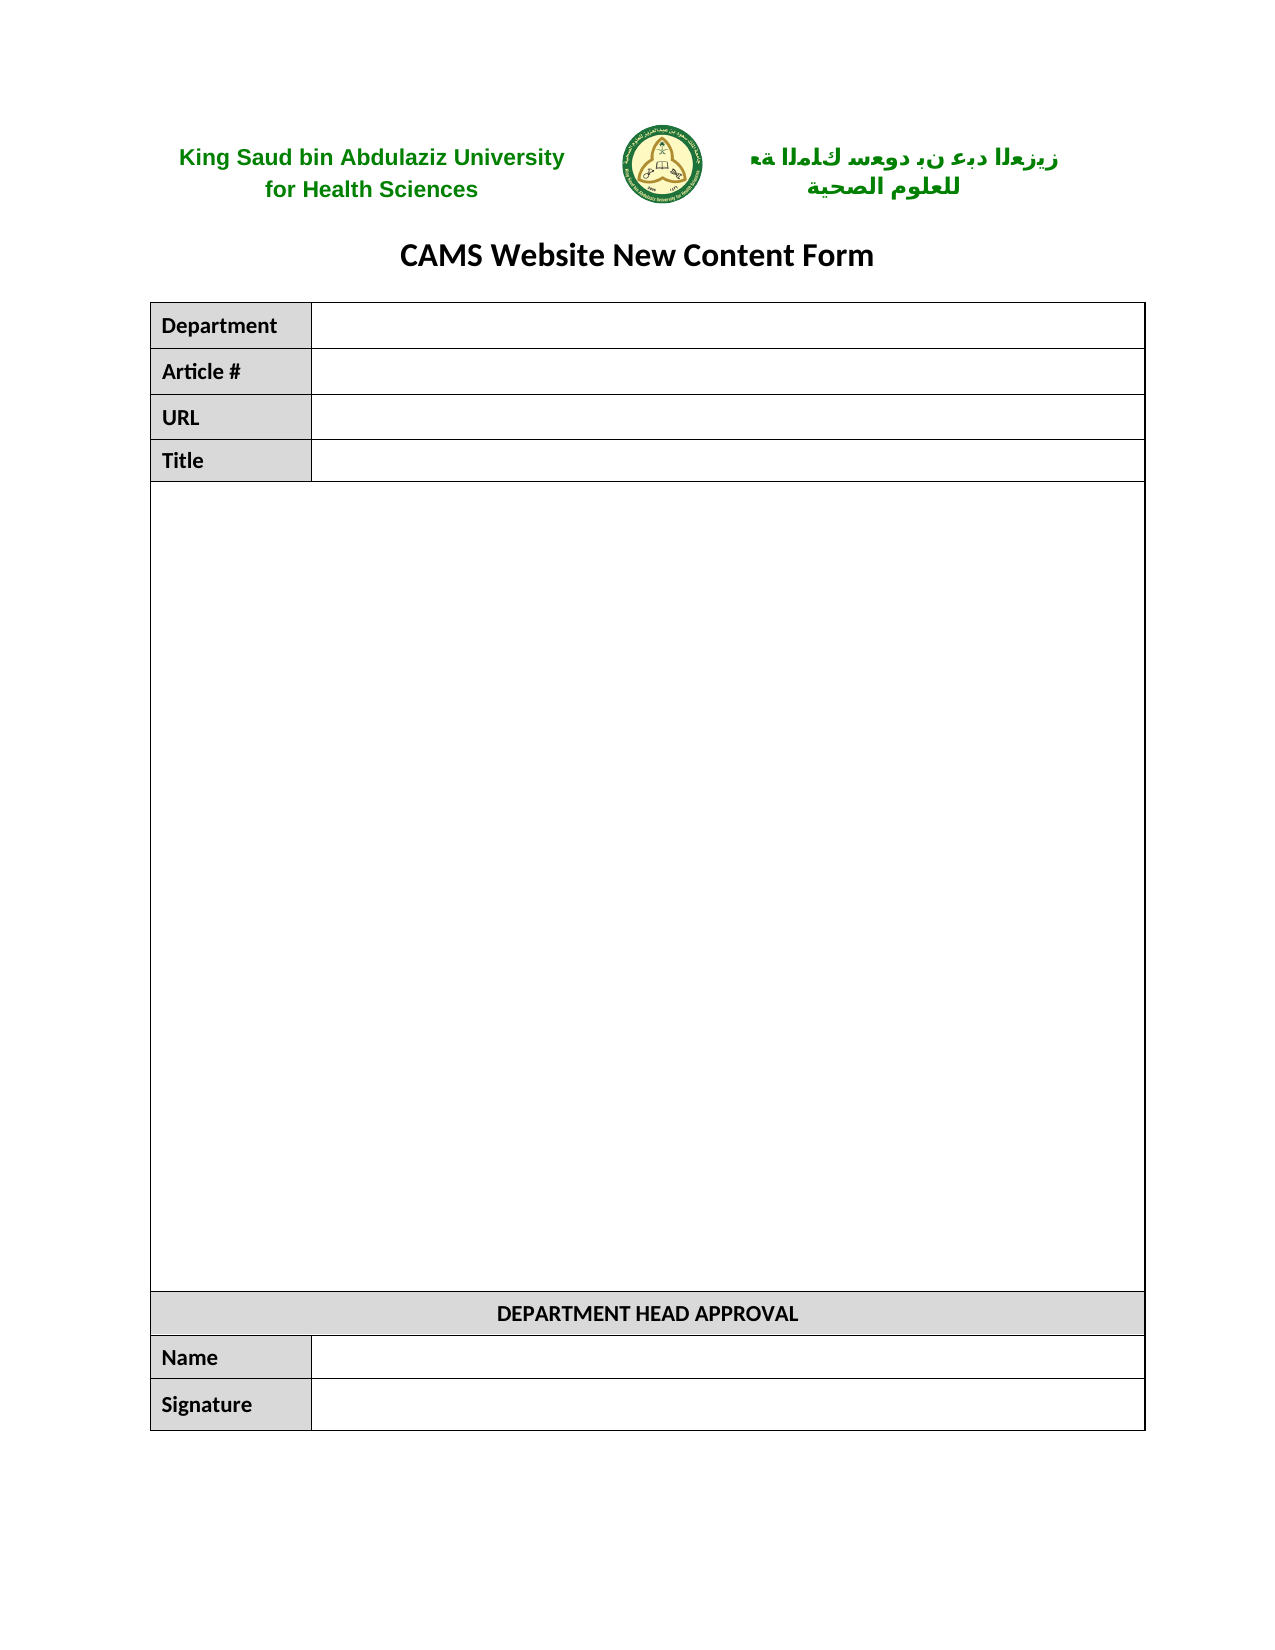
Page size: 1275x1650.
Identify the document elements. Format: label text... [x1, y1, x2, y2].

table_cell [151, 482, 1144, 1291]
table_header Department [151, 303, 311, 348]
picture [617, 120, 707, 208]
table_cell Article # [151, 349, 311, 394]
text CAMS Website New Content Form [150, 234, 1125, 275]
table_cell [312, 440, 1144, 481]
table_cell [312, 1379, 1144, 1430]
table_cell DEPARTMENT HEAD APPROVAL [151, 1292, 1144, 1334]
table_cell Title [151, 440, 311, 481]
table_cell Name [151, 1336, 311, 1378]
table_cell URL [151, 395, 311, 439]
table_cell [312, 1336, 1144, 1378]
table_cell [312, 395, 1144, 439]
table_cell [312, 349, 1144, 394]
table_cell Signature [151, 1379, 311, 1430]
table_header [312, 303, 1144, 348]
